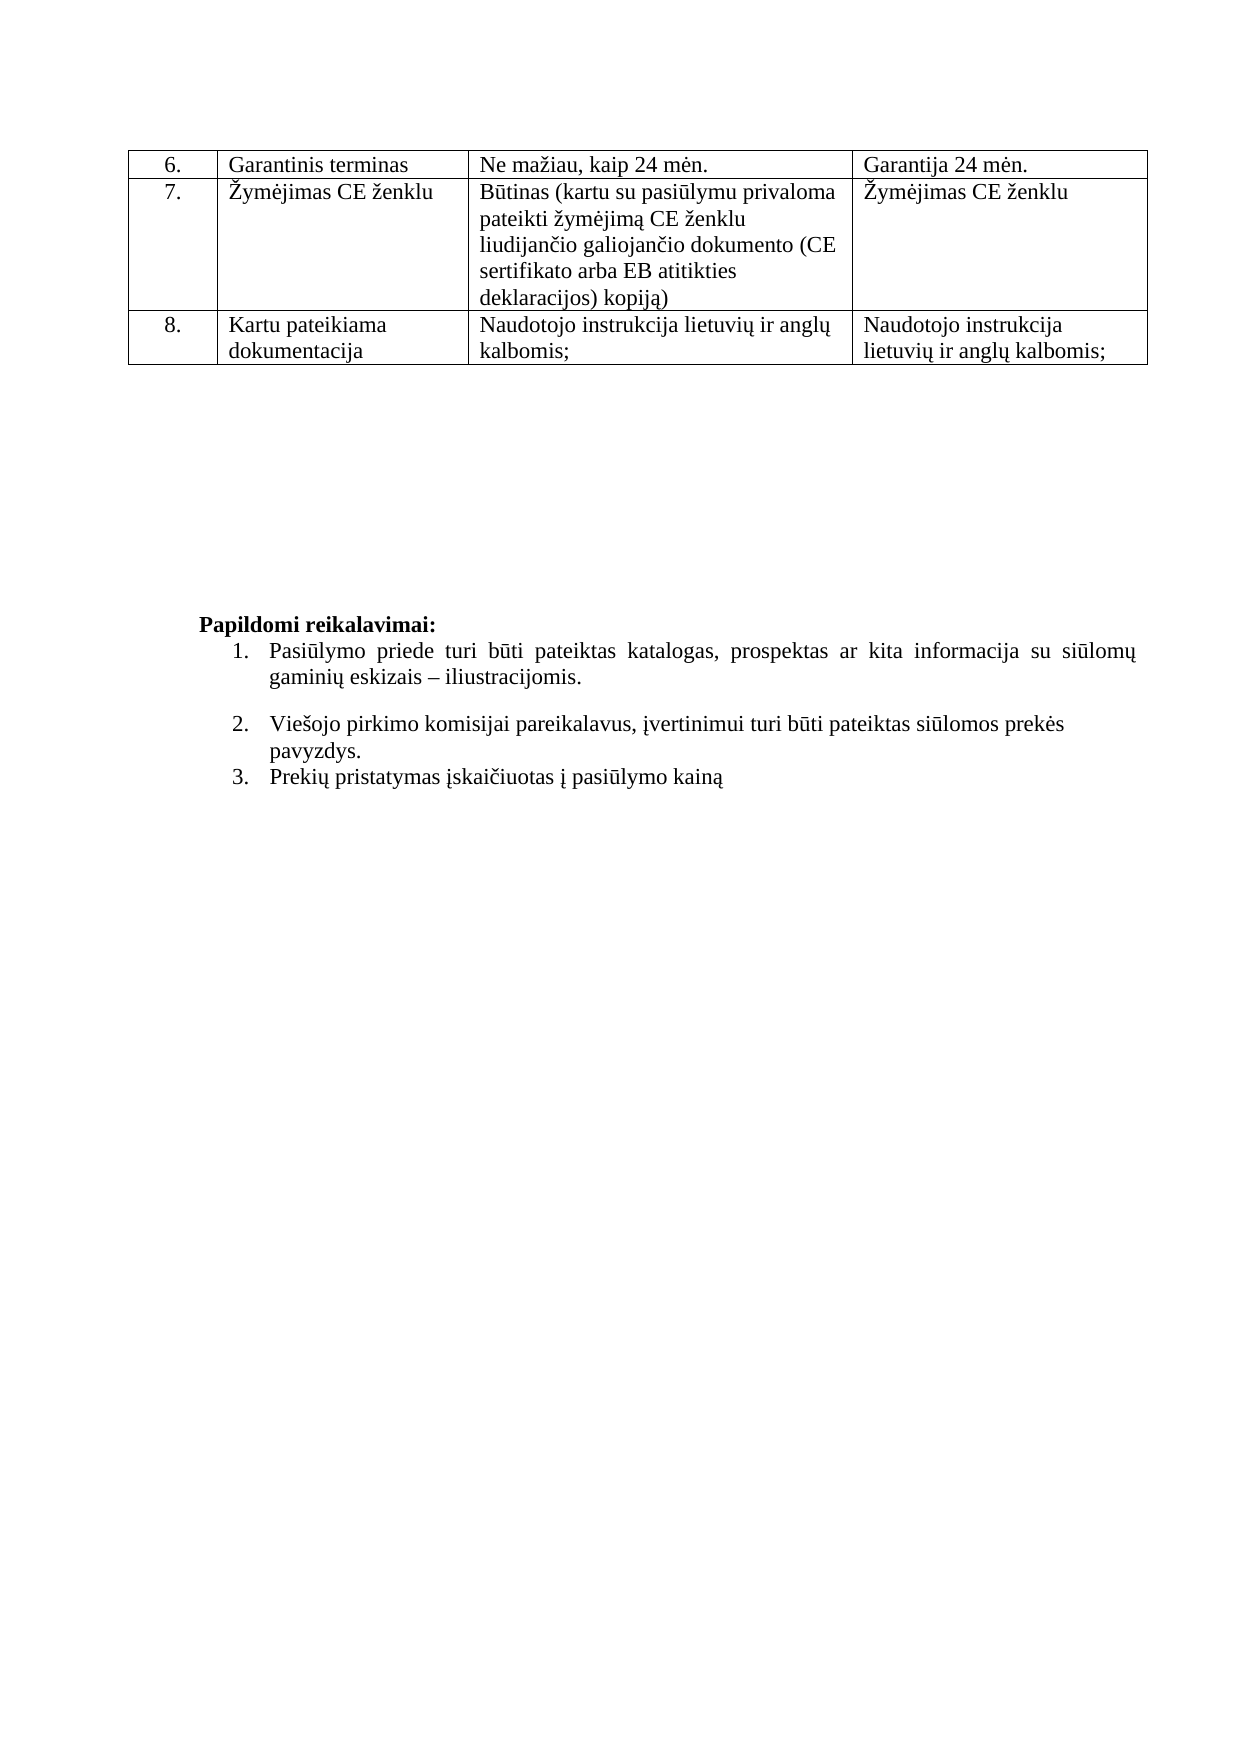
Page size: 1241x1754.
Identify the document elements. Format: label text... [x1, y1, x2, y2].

table_cell 8. [129, 311, 217, 364]
table_cell Kartu pateikiama dokumentacija [218, 311, 468, 364]
table_cell 6. [129, 151, 217, 177]
table_cell Būtinas (kartu su pasiūlymu privaloma pateikti žymėjimą CE ženklu liudijančio galiojančio dokumento (CE sertifikato arba EB atitikties deklaracijos) kopiją) [469, 179, 852, 310]
table_cell Garantija 24 mėn. [853, 151, 1147, 177]
table_cell Žymėjimas CE ženklu [853, 179, 1147, 310]
text Papildomi reikalavimai: [187, 611, 1137, 637]
table_cell Ne mažiau, kaip 24 mėn. [469, 151, 852, 177]
list Pasiūlymo priede turi būti pateiktas katalogas, prospektas ar kita informacija su siūlomų gaminių eskizais – iliustracijomis. [232, 637, 1137, 690]
table_cell Naudotojo instrukcija lietuvių ir anglų kalbomis; [853, 311, 1147, 364]
table_cell Žymėjimas CE ženklu [218, 179, 468, 310]
table_cell 7. [129, 179, 217, 310]
table_cell Garantinis terminas [218, 151, 468, 177]
list Viešojo pirkimo komisijai pareikalavus, įvertinimui turi būti pateiktas siūlomos prekės pavyzdys. [232, 711, 1137, 763]
table_cell Naudotojo instrukcija lietuvių ir anglų kalbomis; [469, 311, 852, 364]
list Prekių pristatymas įskaičiuotas į pasiūlymo kainą [232, 763, 1137, 789]
